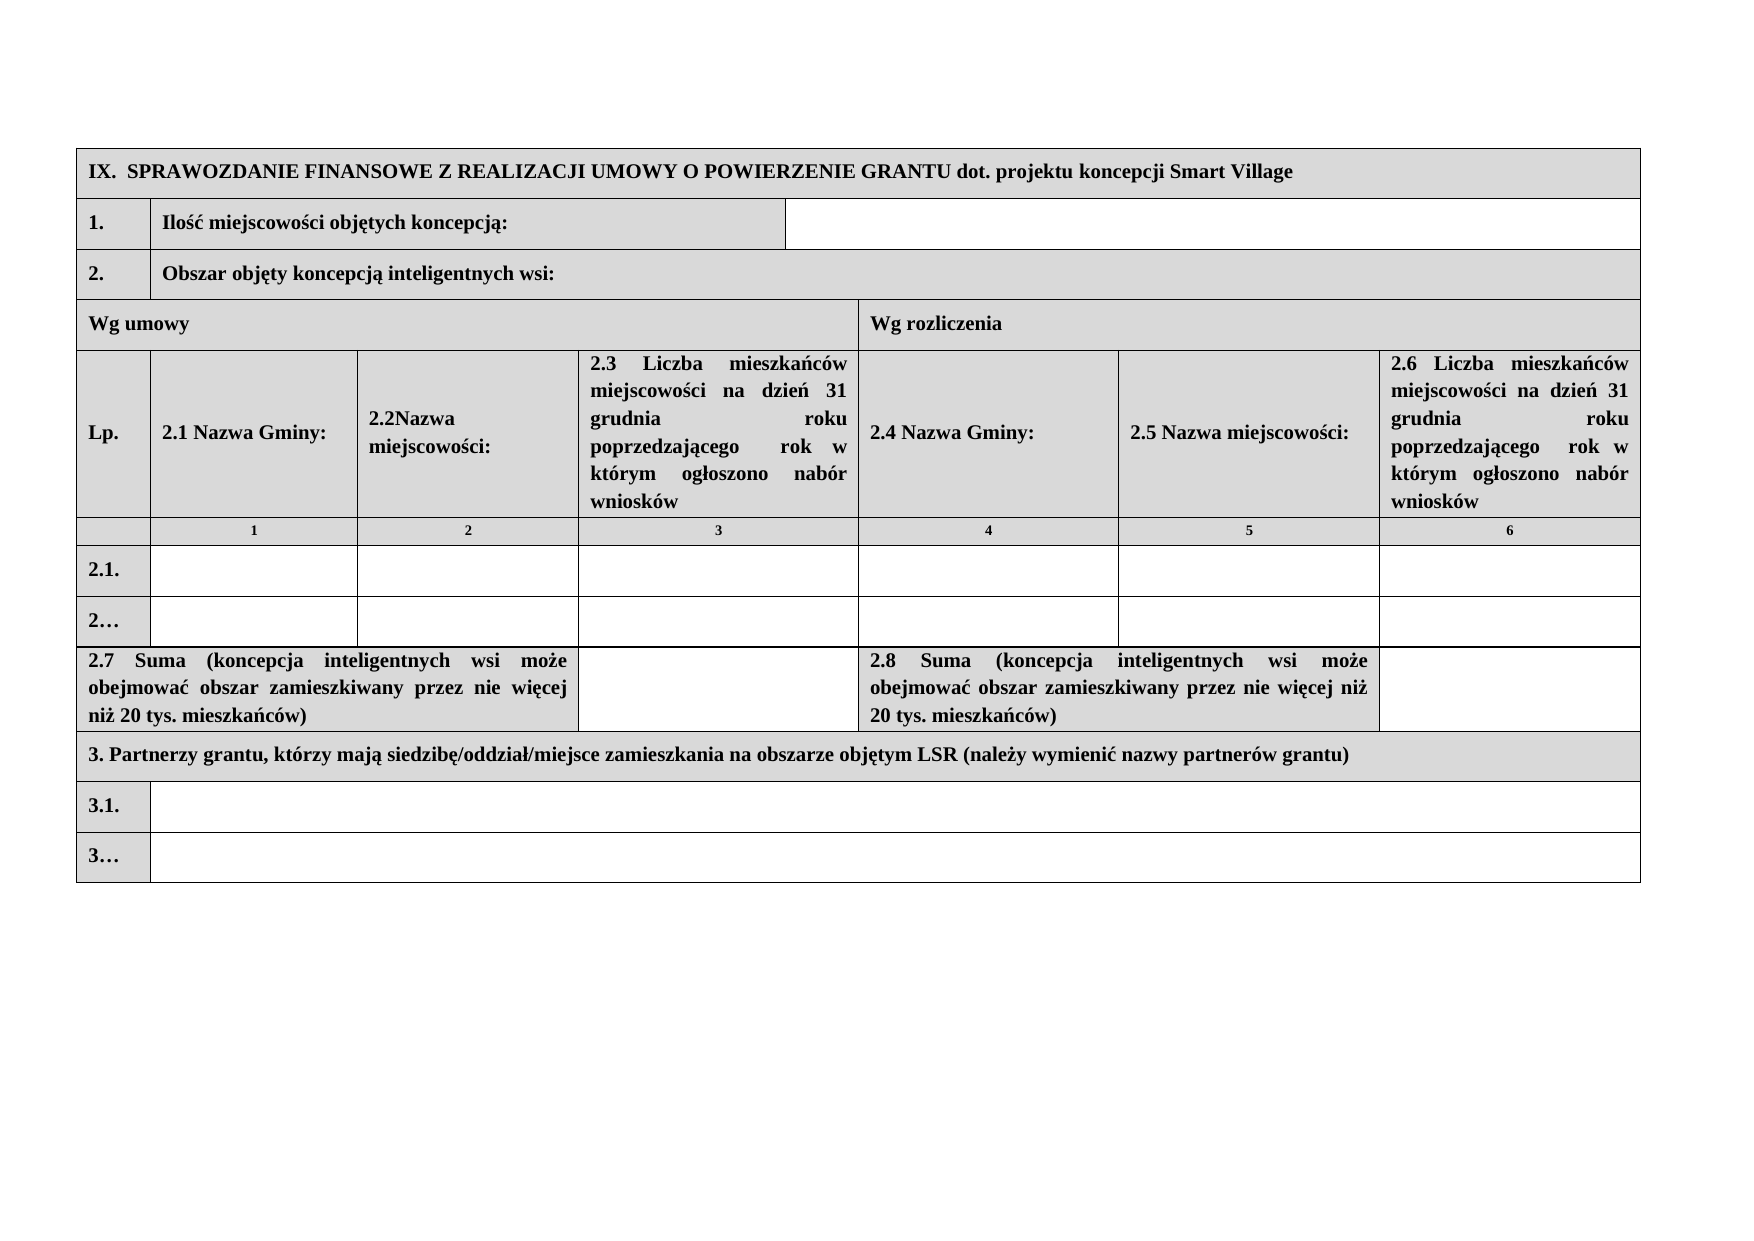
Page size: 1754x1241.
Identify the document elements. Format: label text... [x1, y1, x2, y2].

table_cell Ilość miejscowości objętych koncepcją: [151, 199, 785, 249]
table_cell 2.7 Suma (koncepcja inteligentnych wsi może obejmować obszar zamieszkiwany przez nie więcej niż 20 tys. mieszkańców) [77, 648, 578, 731]
table_cell [77, 518, 150, 545]
table_cell 2.8 Suma (koncepcja inteligentnych wsi może obejmować obszar zamieszkiwany przez nie więcej niż 20 tys. mieszkańców) [859, 648, 1379, 731]
table_cell [786, 199, 1640, 249]
table_cell 1. [77, 199, 150, 249]
table_cell [151, 597, 357, 646]
table_cell 2.2Nazwa miejscowości: [358, 351, 578, 517]
table_cell 4 [859, 518, 1118, 545]
table_cell 2. [77, 250, 150, 299]
table_cell 3.1. [77, 782, 150, 832]
table_cell [151, 782, 1640, 832]
table_cell [1380, 648, 1640, 731]
table_cell [1380, 597, 1640, 646]
table_cell [579, 648, 858, 731]
table_cell 3… [77, 833, 150, 882]
table_cell 2.1 Nazwa Gminy: [151, 351, 357, 517]
table_cell Obszar objęty koncepcją inteligentnych wsi: [151, 250, 1640, 299]
table_cell [579, 597, 858, 646]
table_cell 3. Partnerzy grantu, którzy mają siedzibę/oddział/miejsce zamieszkania na obszarze objętym LSR (należy wymienić nazwy partnerów grantu) [77, 732, 1640, 781]
table_cell 2.5 Nazwa miejscowości: [1119, 351, 1379, 517]
table_cell 6 [1380, 518, 1640, 545]
table_cell [1119, 546, 1379, 596]
table_cell [1380, 546, 1640, 596]
table_cell Lp. [77, 351, 150, 517]
table_cell [358, 546, 578, 596]
table_cell Wg umowy [77, 300, 858, 350]
table_cell [579, 546, 858, 596]
table_cell 2… [77, 597, 150, 646]
table_cell [1119, 597, 1379, 646]
table_cell 2.1. [77, 546, 150, 596]
table_cell 2 [358, 518, 578, 545]
table_cell 2.6 Liczba mieszkańców miejscowości na dzień 31 grudnia roku poprzedzającego rok w którym ogłoszono nabór wniosków [1380, 351, 1640, 517]
table_cell 2.3 Liczba mieszkańców miejscowości na dzień 31 grudnia roku poprzedzającego rok w którym ogłoszono nabór wniosków [579, 351, 858, 517]
table_cell [151, 546, 357, 596]
table_cell 2.4 Nazwa Gminy: [859, 351, 1118, 517]
table_cell [358, 597, 578, 646]
table_cell Wg rozliczenia [859, 300, 1640, 350]
table_cell [151, 833, 1640, 882]
table_cell [859, 546, 1118, 596]
table_cell 3 [579, 518, 858, 545]
table_cell 5 [1119, 518, 1379, 545]
table_header IX. SPRAWOZDANIE FINANSOWE Z REALIZACJI UMOWY O POWIERZENIE GRANTU dot. projektu koncepcji Smart Village [77, 149, 1640, 198]
table_cell 1 [151, 518, 357, 545]
table_cell [859, 597, 1118, 646]
